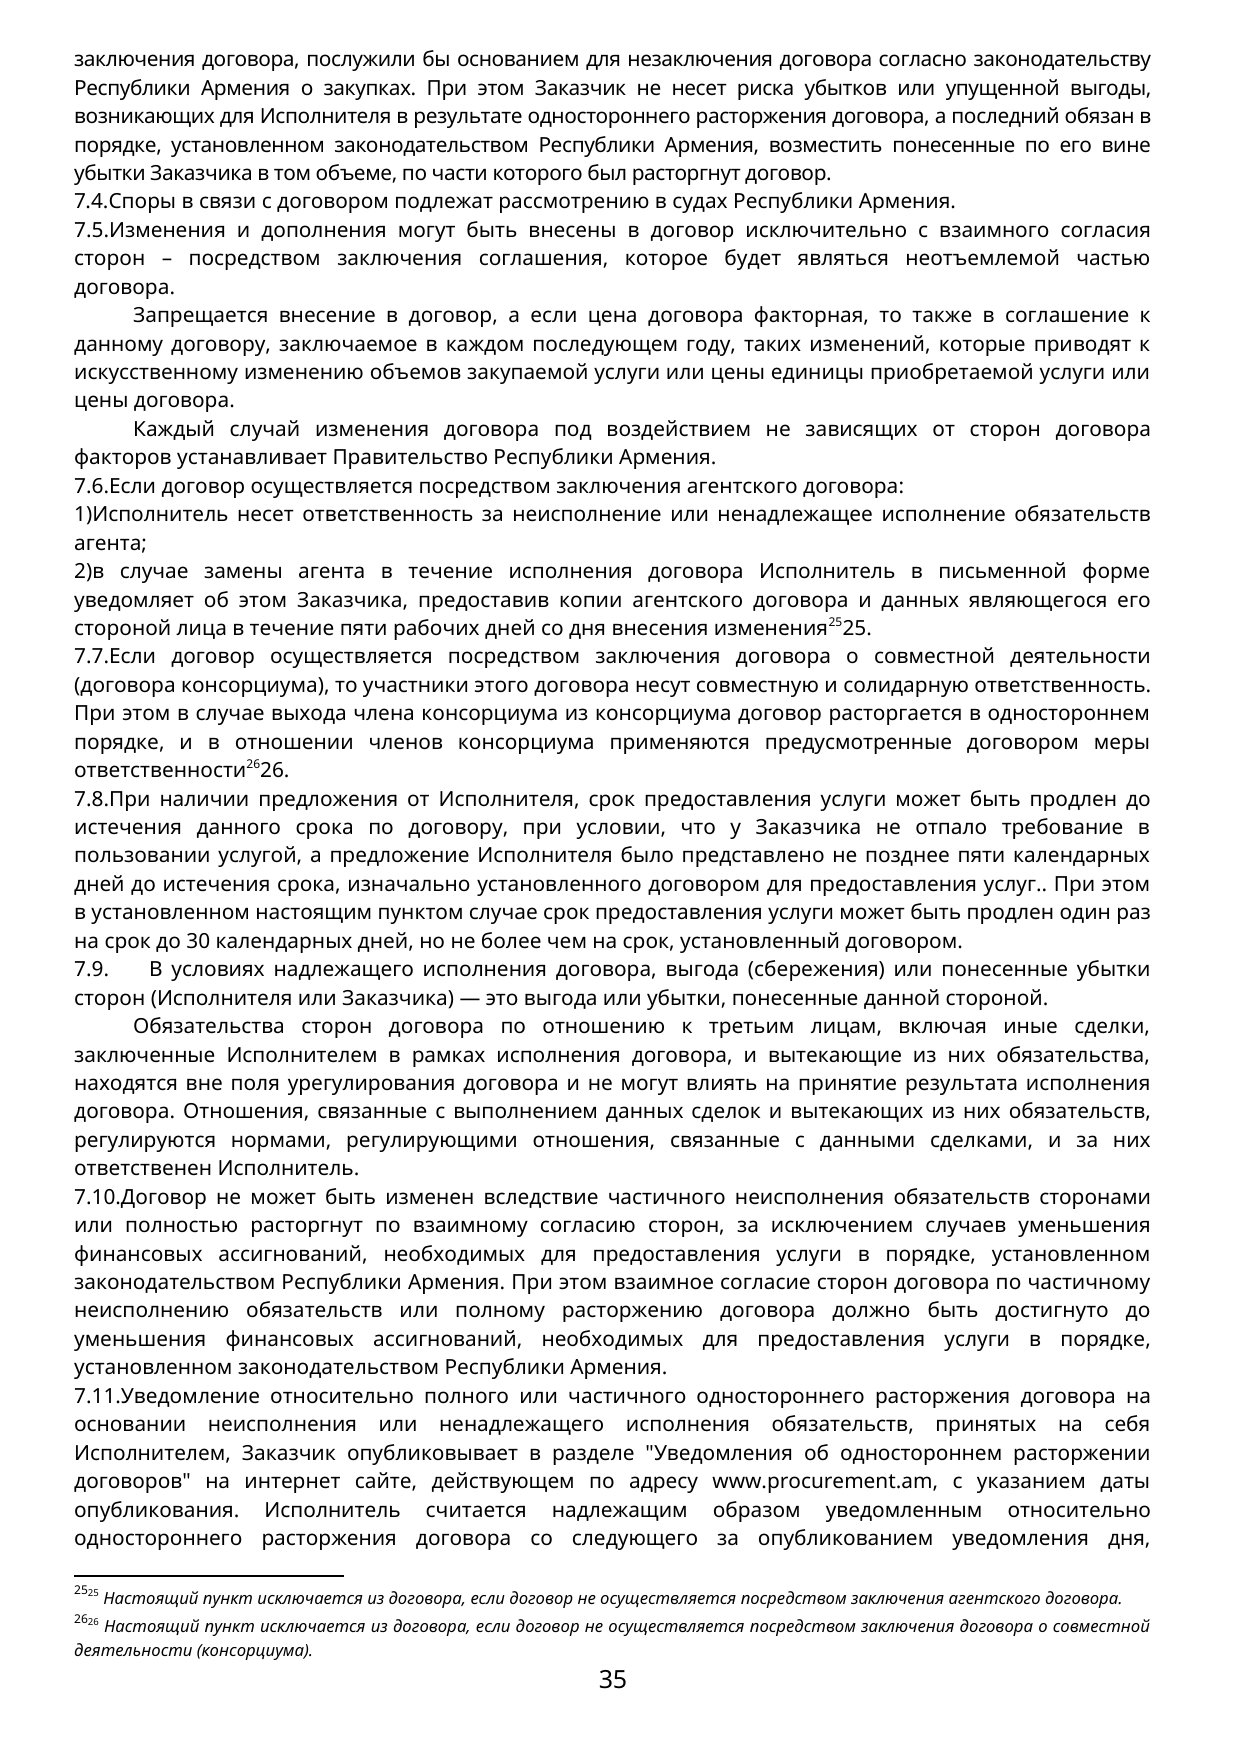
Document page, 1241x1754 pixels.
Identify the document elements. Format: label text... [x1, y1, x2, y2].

text 7.6.Если договор осуществляется посредством заключения агентского договора: [74, 471, 1152, 499]
text 7.9. В условиях надлежащего исполнения договора, выгода (сбережения) или понесенные убытки сторон (Исполнителя или Заказчика) — это выгода или убытки, понесенные данной стороной. [74, 954, 1152, 1011]
text 7.8.При наличии предложения от Исполнителя, срок предоставления услуги может быть продлен до истечения данного срока по договору, при условии, что у Заказчика не отпало требование в пользовании услугой, а предложение Исполнителя было представлено не позднее пяти календарных дней до истечения срока, изначально установленного договором для предоставления услуг.. При этом в установленном настоящим пунктом случае срок предоставления услуги может быть продлен один раз на срок до 30 календарных дней, но не более чем на срок, установленный договором. [74, 784, 1152, 954]
text Каждый случай изменения договора под воздействием не зависящих от сторон договора факторов устанавливает Правительство Республики Армения. [74, 414, 1152, 471]
text 7.4.Споры в связи с договором подлежат рассмотрению в судах Республики Армения. [74, 187, 1152, 215]
text 7.7.Если договор осуществляется посредством заключения договора о совместной деятельности (договора консорциума), то участники этого договора несут совместную и солидарную ответственность. При этом в случае выхода члена консорциума из консорциума договор расторгается в одностороннем порядке, и в отношении членов консорциума применяются предусмотренные договором меры ответственности26. [74, 642, 1152, 784]
text 7.10.Договор не может быть изменен вследствие частичного неисполнения обязательств сторонами или полностью расторгнут по взаимному согласию сторон, за исключением случаев уменьшения финансовых ассигнований, необходимых для предоставления услуги в порядке, установленном законодательством Республики Армения. При этом взаимное согласие сторон договора по частичному неисполнению обязательств или полному расторжению договора должно быть достигнуто до уменьшения финансовых ассигнований, необходимых для предоставления услуги в порядке, установленном законодательством Республики Армения. [74, 1182, 1152, 1381]
text Запрещается внесение в договор, а если цена договора факторная, то также в соглашение к данному договору, заключаемое в каждом последующем году, таких изменений, которые приводят к искусственному изменению объемов закупаемой услуги или цены единицы приобретаемой услуги или цены договора. [74, 300, 1152, 414]
text 1)Исполнитель несет ответственность за неисполнение или ненадлежащее исполнение обязательств агента; [74, 499, 1152, 556]
text 2)в случае замены агента в течение исполнения договора Исполнитель в письменной форме уведомляет об этом Заказчика, предоставив копии агентского договора и данных являющегося его стороной лица в течение пяти рабочих дней со дня внесения изменения25. [74, 556, 1152, 642]
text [74, 1381, 1152, 1552]
text 7.5.Изменения и дополнения могут быть внесены в договор исключительно с взаимного согласия сторон – посредством заключения соглашения, которое будет являться неотъемлемой частью договора. [74, 215, 1152, 300]
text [74, 44, 1152, 187]
text Обязательства сторон договора по отношению к третьим лицам, включая иные сделки, заключенные Исполнителем в рамках исполнения договора, и вытекающие из них обязательства, находятся вне поля урегулирования договора и не могут влиять на принятие результата исполнения договора. Отношения, связанные с выполнением данных сделок и вытекающих из них обязательств, регулируются нормами, регулирующими отношения, связанные с данными сделками, и за них ответственен Исполнитель. [74, 1011, 1152, 1182]
